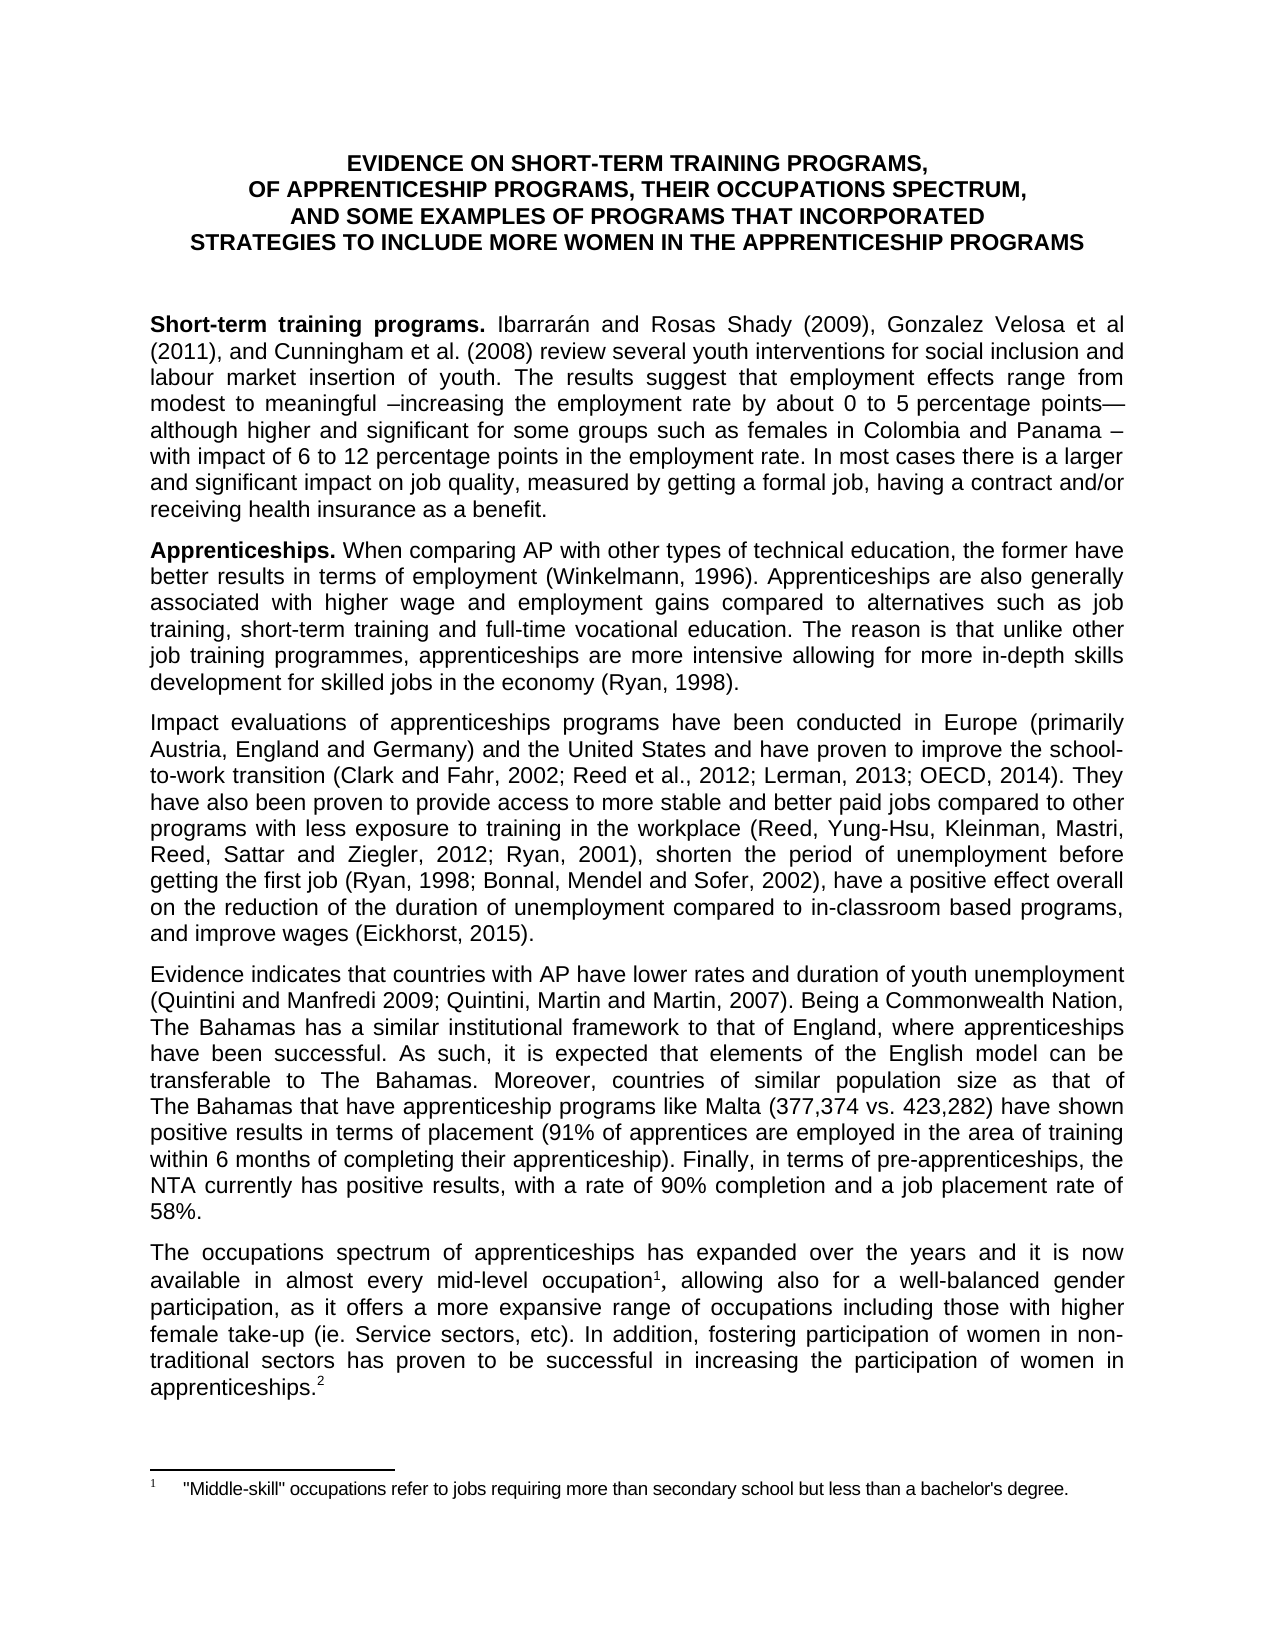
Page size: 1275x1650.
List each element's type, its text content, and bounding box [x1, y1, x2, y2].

list OF APPRENTICESHIP PROGRAMS, THEIR OCCUPATIONS SPECTRUM, [150, 176, 1125, 203]
list Short-term training programs. Ibarrarán and Rosas Shady (2009), Gonzalez Velosa et al (2011), and Cunningham et al. (2008) review several youth interventions for social inclusion and labour market insertion of youth. The results suggest that employment effects range from modest to meaningful –increasing the employment rate by about 0 to 5 percentage points—although higher and significant for some groups such as females in Colombia and Panama –with impact of 6 to 12 percentage points in the employment rate. In most cases there is a larger and significant impact on job quality, measured by getting a formal job, having a contract and/or receiving health insurance as a benefit. [150, 311, 1125, 522]
list Evidence indicates that countries with AP have lower rates and duration of youth unemployment (Quintini and Manfredi 2009; Quintini, Martin and Martin, 2007). Being a Commonwealth Nation, The Bahamas has a similar institutional framework to that of England, where apprenticeships have been successful. As such, it is expected that elements of the English model can be transferable to The Bahamas. Moreover, countries of similar population size as that of The Bahamas that have apprenticeship programs like Malta (377,374 vs. 423,282) have shown positive results in terms of placement (91% of apprentices are employed in the area of training within 6 months of completing their apprenticeship). Finally, in terms of pre-apprenticeships, the NTA currently has positive results, with a rate of 90% completion and a job placement rate of 58%. [150, 961, 1125, 1225]
list Apprenticeships. When comparing AP with other types of technical education, the former have better results in terms of employment (Winkelmann, 1996). Apprenticeships are also generally associated with higher wage and employment gains compared to alternatives such as job training, short-term training and full-time vocational education. The reason is that unlike other job training programmes, apprenticeships are more intensive allowing for more in-depth skills development for skilled jobs in the economy (Ryan, 1998). [150, 537, 1125, 695]
list Impact evaluations of apprenticeships programs have been conducted in Europe (primarily Austria, England and Germany) and the United States and have proven to improve the school-to-work transition (Clark and Fahr, 2002; Reed et al., 2012; Lerman, 2013; OECD, 2014). They have also been proven to provide access to more stable and better paid jobs compared to other programs with less exposure to training in the workplace (Reed, Yung-Hsu, Kleinman, Mastri, Reed, Sattar and Ziegler, 2012; Ryan, 2001), shorten the period of unemployment before getting the first job (Ryan, 1998; Bonnal, Mendel and Sofer, 2002), have a positive effect overall on the reduction of the duration of unemployment compared to in-classroom based programs, and improve wages (Eickhorst, 2015). [150, 709, 1125, 947]
list AND SOME EXAMPLES OF PROGRAMS THAT INCORPORATED [150, 203, 1125, 229]
list The occupations spectrum of apprenticeships has expanded over the years and it is now available in almost every mid-level occupation, allowing also for a well-balanced gender participation, as it offers a more expansive range of occupations including those with higher female take-up (ie. Service sectors, etc). In addition, fostering participation of women in non-traditional sectors has proven to be successful in increasing the participation of women in apprenticeships. [150, 1239, 1125, 1400]
list STRATEGIES TO INCLUDE MORE WOMEN IN THE APPRENTICESHIP PROGRAMS [150, 229, 1125, 255]
list EVIDENCE ON SHORT-TERM TRAINING PROGRAMS, [150, 150, 1125, 176]
